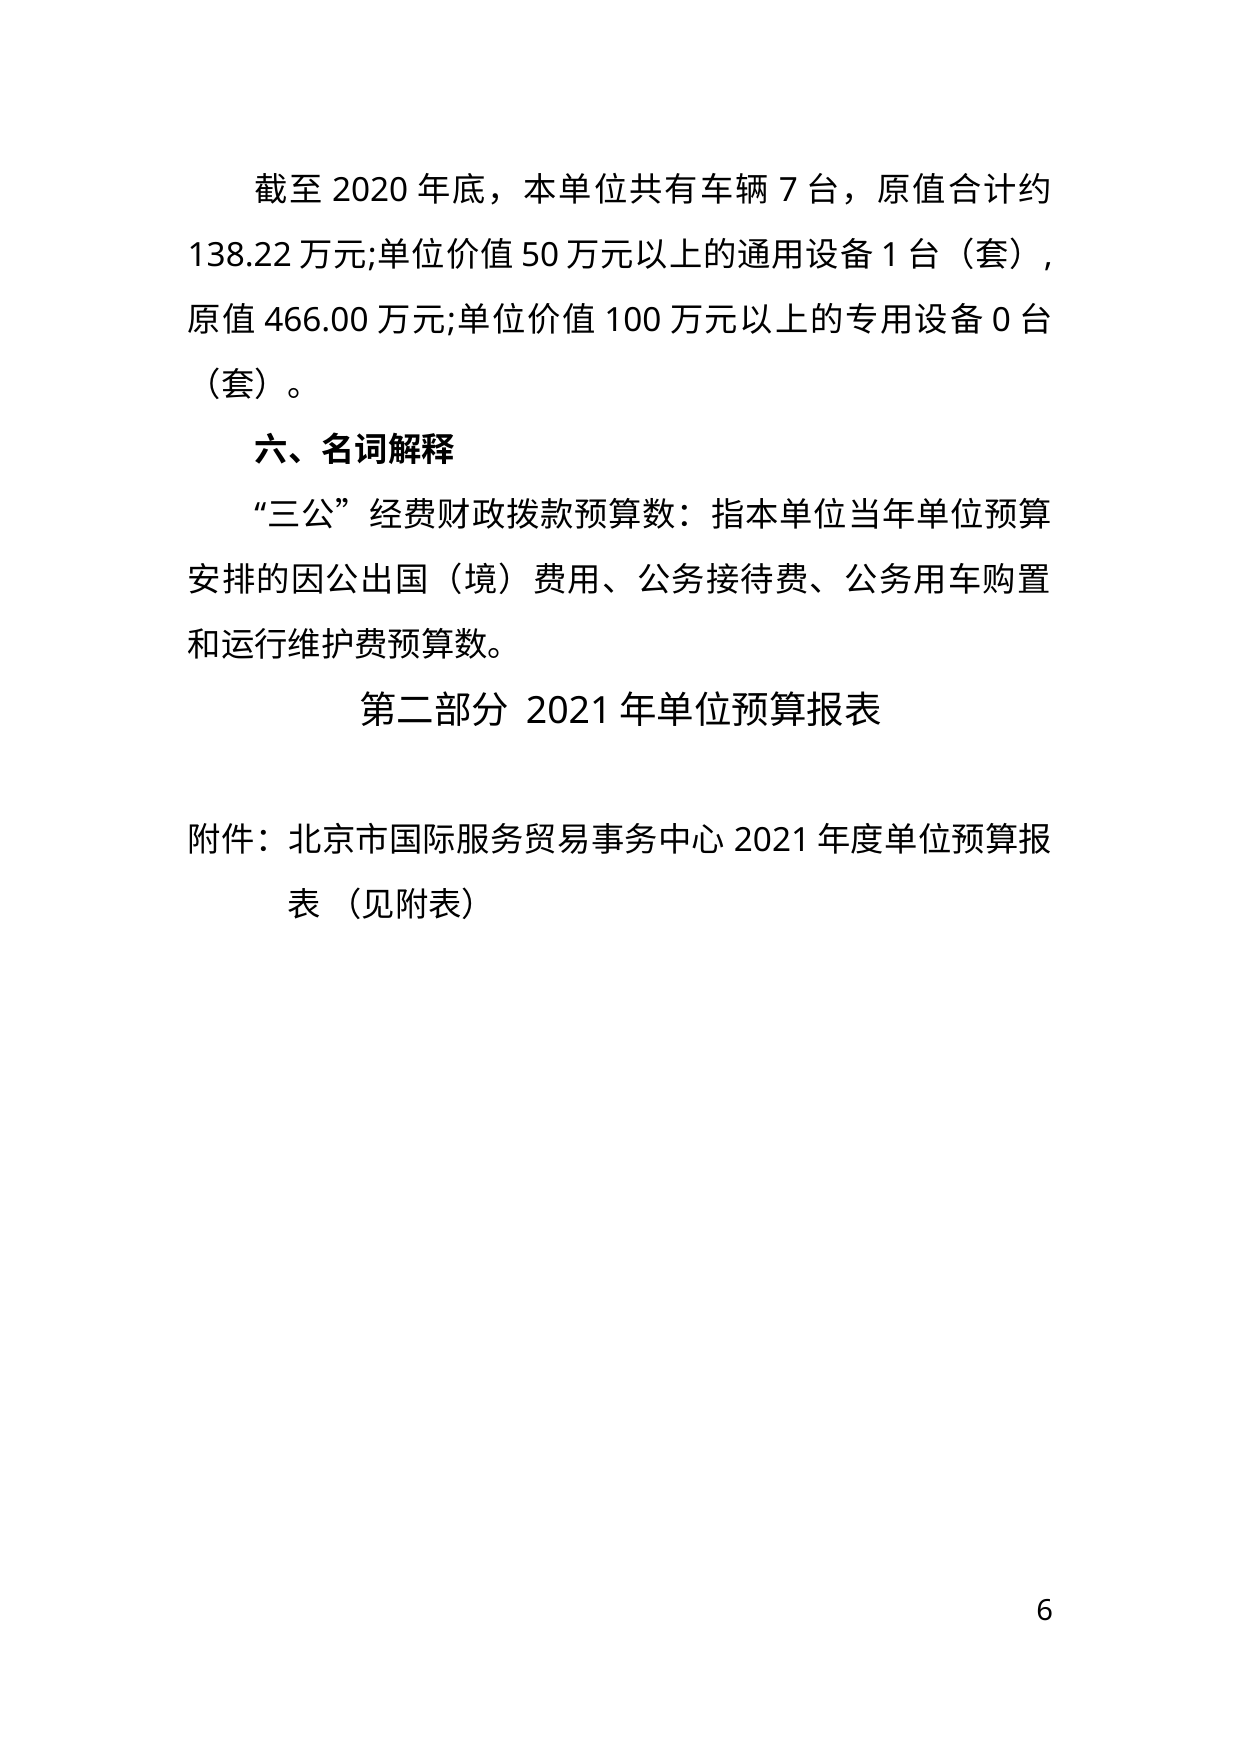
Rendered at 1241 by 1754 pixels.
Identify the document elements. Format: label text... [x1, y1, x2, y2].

text 六、名词解释 [187, 415, 1053, 480]
text 附件：北京市国际服务贸易事务中心2021年度单位预算报表 （见附表） [187, 805, 1053, 935]
text “三公”经费财政拨款预算数：指本单位当年单位预算安排的因公出国（境）费用、公务接待费、公务用车购置和运行维护费预算数。 [187, 480, 1053, 675]
text 截至2020年底，本单位共有车辆7台，原值合计约138.22万元;单位价值50万元以上的通用设备1台（套）,原值466.00万元;单位价值100万元以上的专用设备0台（套）。 [187, 155, 1053, 415]
text 第二部分 2021年单位预算报表 [187, 675, 1053, 740]
